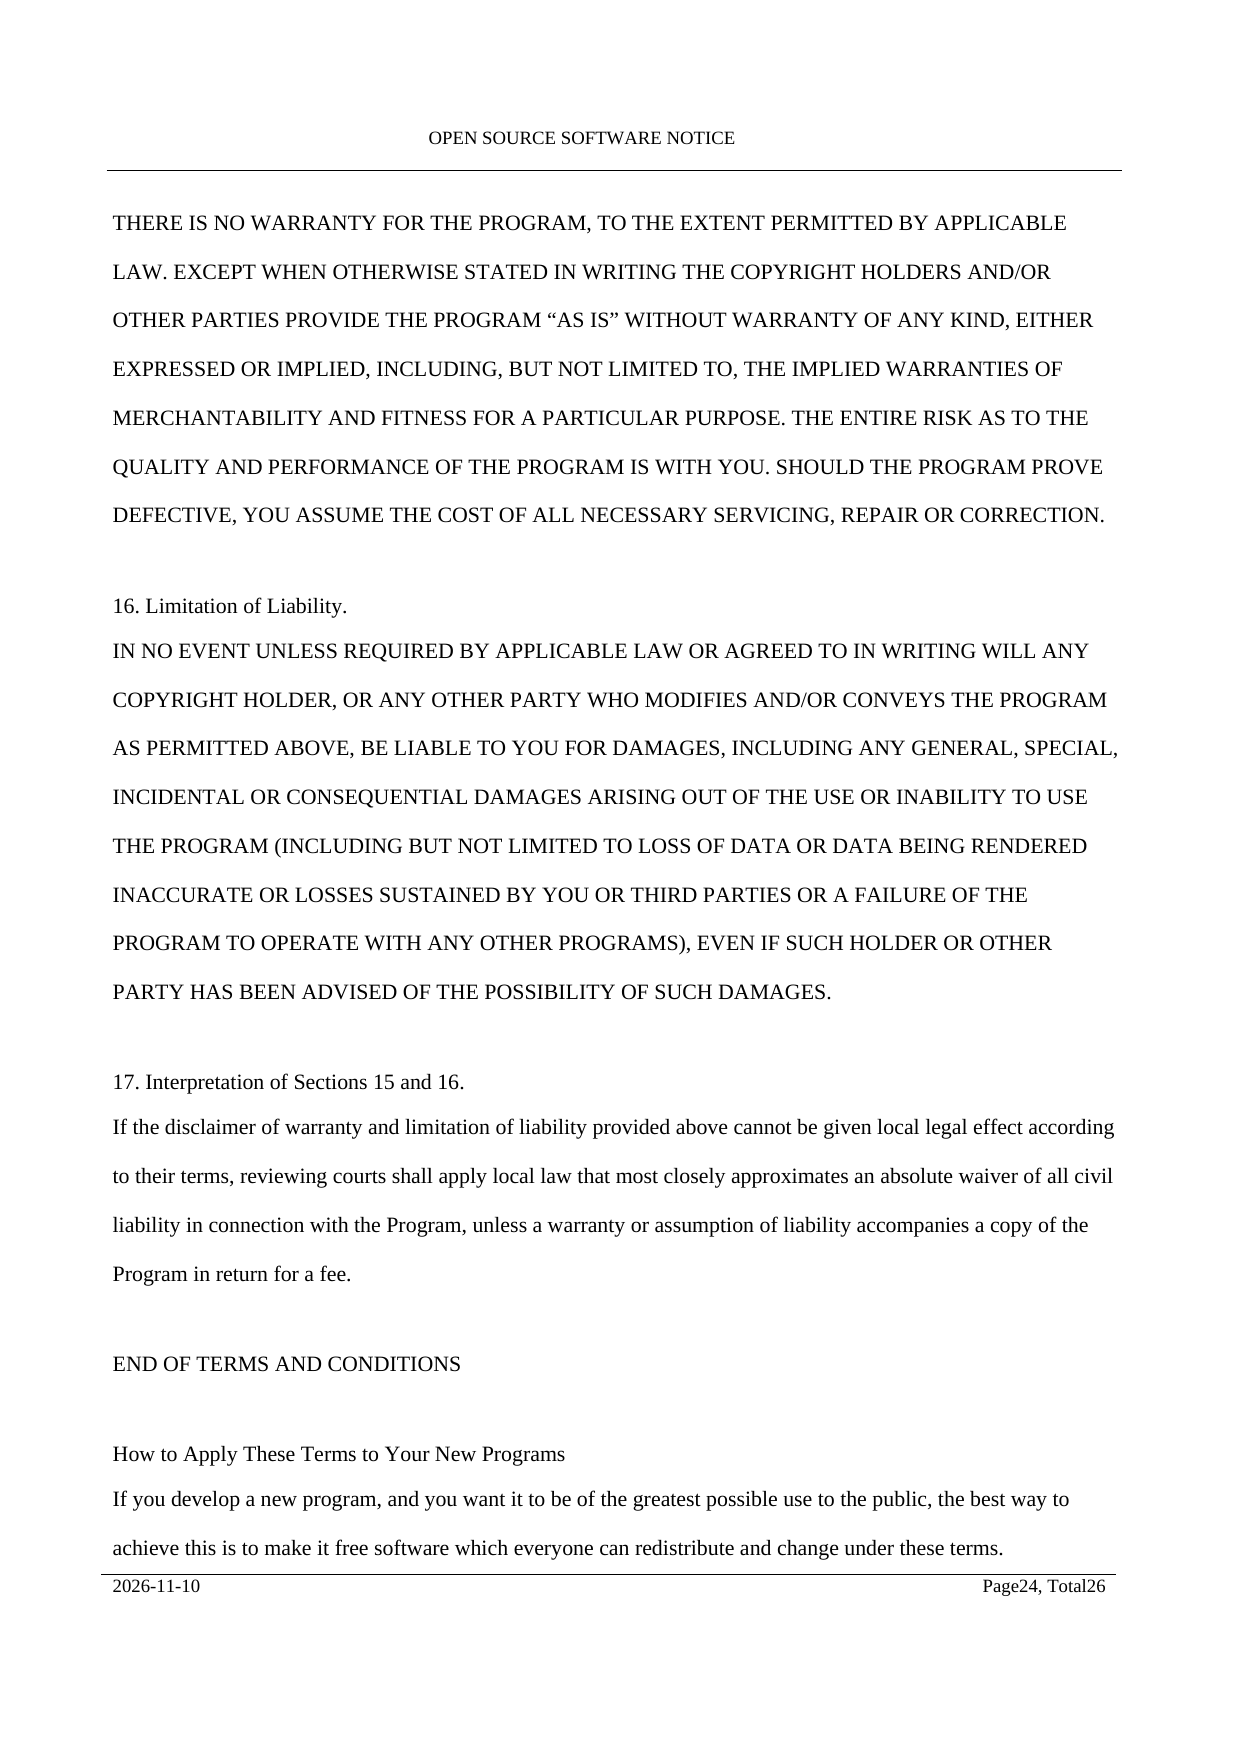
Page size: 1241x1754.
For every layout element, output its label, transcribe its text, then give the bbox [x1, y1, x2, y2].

text 17. Interpretation of Sections 15 and 16. [112, 1066, 1128, 1098]
text IN NO EVENT UNLESS REQUIRED BY APPLICABLE LAW OR AGREED TO IN WRITING WILL ANY COPYRIGHT HOLDER, OR ANY OTHER PARTY WHO MODIFIES AND/OR CONVEYS THE PROGRAM AS PERMITTED ABOVE, BE LIABLE TO YOU FOR DAMAGES, INCLUDING ANY GENERAL, SPECIAL, INCIDENTAL OR CONSEQUENTIAL DAMAGES ARISING OUT OF THE USE OR INABILITY TO USE THE PROGRAM (INCLUDING BUT NOT LIMITED TO LOSS OF DATA OR DATA BEING RENDERED INACCURATE OR LOSSES SUSTAINED BY YOU OR THIRD PARTIES OR A FAILURE OF THE PROGRAM TO OPERATE WITH ANY OTHER PROGRAMS), EVEN IF SUCH HOLDER OR OTHER PARTY HAS BEEN ADVISED OF THE POSSIBILITY OF SUCH DAMAGES. [112, 634, 1128, 1008]
text If the disclaimer of warranty and limitation of liability provided above cannot be given local legal effect according to their terms, reviewing courts shall apply local law that most closely approximates an absolute waiver of all civil liability in connection with the Program, unless a warranty or assumption of liability accompanies a copy of the Program in return for a fee. [112, 1111, 1128, 1289]
text If you develop a new program, and you want it to be of the greatest possible use to the public, the best way to achieve this is to make it free software which everyone can redistribute and change under these terms. [112, 1482, 1128, 1564]
text How to Apply These Terms to Your New Programs [112, 1437, 1128, 1470]
text THERE IS NO WARRANTY FOR THE PROGRAM, TO THE EXTENT PERMITTED BY APPLICABLE LAW. EXCEPT WHEN OTHERWISE STATED IN WRITING THE COPYRIGHT HOLDERS AND/OR OTHER PARTIES PROVIDE THE PROGRAM “AS IS” WITHOUT WARRANTY OF ANY KIND, EITHER EXPRESSED OR IMPLIED, INCLUDING, BUT NOT LIMITED TO, THE IMPLIED WARRANTIES OF MERCHANTABILITY AND FITNESS FOR A PARTICULAR PURPOSE. THE ENTIRE RISK AS TO THE QUALITY AND PERFORMANCE OF THE PROGRAM IS WITH YOU. SHOULD THE PROGRAM PROVE DEFECTIVE, YOU ASSUME THE COST OF ALL NECESSARY SERVICING, REPAIR OR CORRECTION. [112, 206, 1128, 531]
text END OF TERMS AND CONDITIONS [112, 1347, 1128, 1380]
text 16. Limitation of Liability. [112, 589, 1128, 622]
